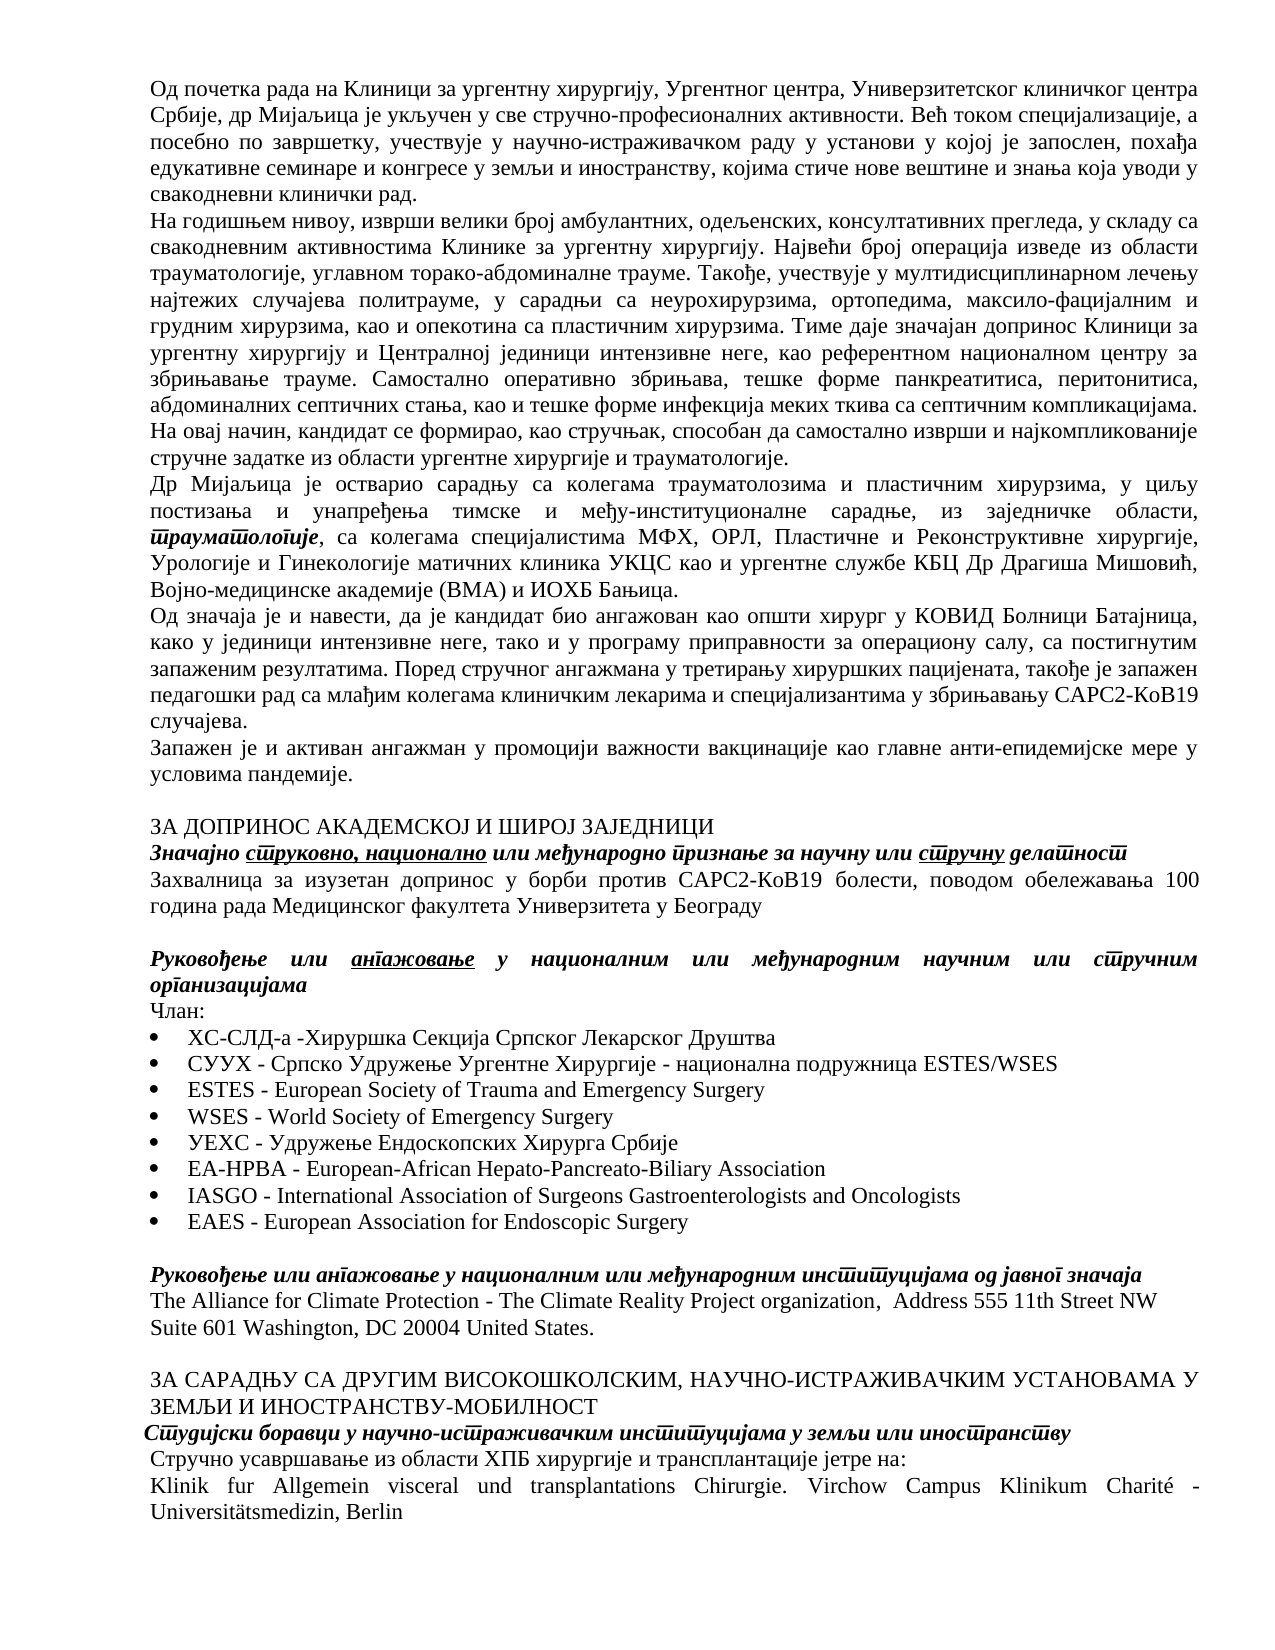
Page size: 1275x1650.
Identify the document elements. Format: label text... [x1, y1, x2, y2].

text ЗА САРАДЊУ СА ДРУГИМ ВИСОКОШКОЛСКИМ, НАУЧНО-ИСТРАЖИВАЧКИМ УСТАНОВАМА У ЗЕМЉИ И ИНОСТРАНСТВУ-МОБИЛНОСТ [150, 1366, 1200, 1419]
text На годишњем нивоу, изврши велики број амбулантних, одељенских, консултативних прегледа, у складу са свакодневним активностима Клинике за ургентну хирургију. Највећи број операција изведе из области трауматологије, углавном торако-абдоминалне трауме. Такође, учествује у мултидисциплинарном лечењу најтежих случајева политрауме, у сарадњи са неурохирурзима, ортопедима, максило-фацијалним и грудним хирурзима, као и опекотина са пластичним хирурзима. Тиме даје значајан допринос Клиници за ургентну хирургију и Централној јединици интензивне неге, као референтном националном центру за збрињавање трауме. Самостално оперативно збрињава, тешке форме панкреатитиса, перитонитиса, абдоминалних септичних стања, као и тешке форме инфекција меких ткива са септичним компликацијама. На овај начин, кандидат се формирао, као стручњак, способан да самостално изврши и најкомпликованије стручне задатке из области ургентне хирургије и трауматологије. [150, 207, 1200, 470]
list УЕХС - Удружење Ендоскопских Хирурга Србије [150, 1129, 1200, 1156]
text Од почетка рада на Клиници за ургентну хирургију, Ургентног центра, Универзитетског клиничког центра Србије, др Мијаљица је укључен у све стручно-професионалних активности. Већ током специјализације, а посебно по завршетку, учествује у научно-истраживачком раду у установи у којој је запослен, похађа едукативне семинаре и конгресе у земљи и иностранству, којима стиче нове вештине и знања која уводи у свакодневни клинички рад. [150, 75, 1200, 207]
list WSES - World Society of Emergency Surgery [150, 1103, 1200, 1129]
text Студијски боравци у научно-истраживачким институцијама у земљи или иностранству [75, 1419, 1200, 1445]
text Др Мијаљица је остварио сарадњу са колегама трауматолозима и пластичним хирурзима, у циљу постизања и унапређења тимске и међу-институционалне сарадње, из заједничке области, трауматологије, са колегама специјалистима МФХ, ОРЛ, Пластичне и Реконструктивне хирургије, Урологије и Гинекологије матичних клиника УКЦС као и ургентне службе КБЦ Др Драгиша Мишовић, Војно-медицинске академије (ВМА) и ИОХБ Бањица. [150, 470, 1200, 602]
list EА-HPBA - European-African Hepato-Pancreato-Biliary Association [150, 1156, 1200, 1182]
text Значајно струковно, национално или међународно признање за научну или стручну делатност [150, 839, 1200, 866]
text ЗА ДОПРИНОС АКАДЕМСКОЈ И ШИРОЈ ЗАЈЕДНИЦИ [150, 813, 1200, 839]
text The Alliance for Climate Protection - The Climate Reality Project organization, Address 555 11th Street NW [75, 1287, 1200, 1314]
list ESTES - European Society of Trauma and Emergency Surgery [150, 1076, 1200, 1103]
text Захвалница за изузетан допринос у борби против САРС2-КоВ19 болести, поводом обележавања 100 година рада Медицинског факултета Универзитета у Београду [150, 866, 1200, 918]
list Запажен је и активан ангажман у промоцији важности вакцинације као главне анти-епидемијске мере у условима пандемије. [150, 734, 1200, 787]
list ХС-СЛД-а -Хируршка Секција Српског Лекарског Друштва [150, 1024, 1200, 1050]
text Члан: [150, 997, 1200, 1024]
text Suite 601 Washington, DC 20004 United States. [75, 1314, 1200, 1340]
text Стручно усавршавање из области ХПБ хирургије и трансплантације јетре на: [75, 1445, 1200, 1472]
text Руковођење или ангажовање у националним или међународним научним или стручним организацијама [150, 945, 1200, 997]
text Руковођење или ангажовање у националним или међународним институцијама од јавног значаја [150, 1261, 1200, 1287]
text Klinik fur Allgemein visceral und transplantations Chirurgie. Virchow Campus Klinikum Charité - Universitätsmedizin, Berlin [150, 1472, 1200, 1524]
list EAES - European Association for Endoscopic Surgery [150, 1208, 1200, 1234]
list IASGO - International Association of Surgeons Gastroenterologists and Oncologists [150, 1182, 1200, 1208]
list СУУХ - Српско Удружење Ургентне Хирургије - национална подружница ESTES/WSES [150, 1050, 1200, 1076]
list Од значаја је и навести, да је кандидат био ангажован као општи хирург у КОВИД Болници Батајница, како у јединици интензивне неге, тако и у програму приправности за операциону салу, са постигнутим запаженим резултатима. Поред стручног ангажмана у третирању хируршких пацијената, такође је запажен педагошки рад са млађим колегама клиничким лекарима и специјализантима у збрињавању САРС2-КоВ19 случајева. [150, 602, 1200, 734]
